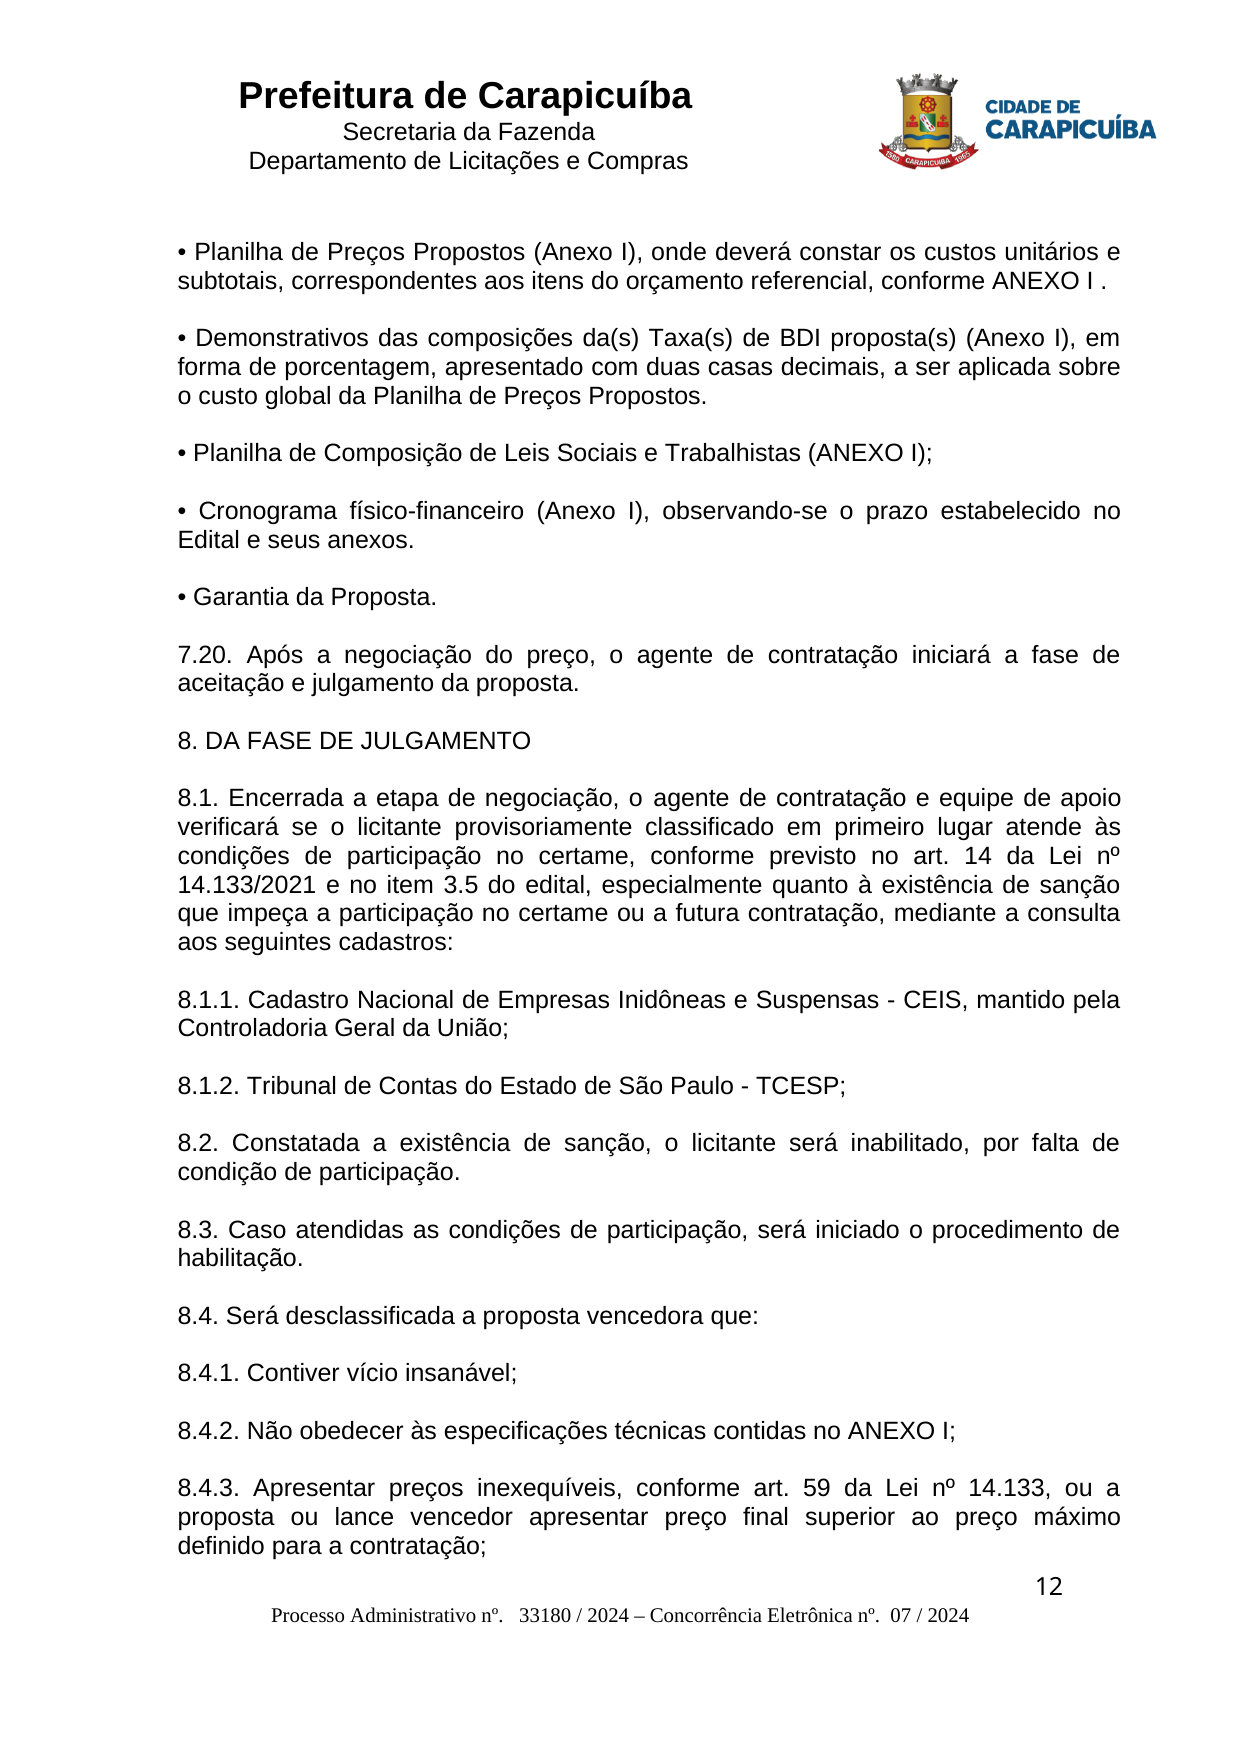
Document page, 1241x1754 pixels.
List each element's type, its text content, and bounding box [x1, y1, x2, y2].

text • Garantia da Proposta. [177, 582, 1122, 611]
text 7.20. Após a negociação do preço, o agente de contratação iniciará a fase de aceitação e julgamento da proposta. [177, 640, 1122, 697]
text 8.4.2. Não obedecer às especificações técnicas contidas no ANEXO I; [177, 1416, 1122, 1445]
text 8.3. Caso atendidas as condições de participação, será iniciado o procedimento de habilitação. [177, 1215, 1122, 1272]
text 8.4.3. Apresentar preços inexequíveis, conforme art. 59 da Lei nº 14.133, ou a proposta ou lance vencedor apresentar preço final superior ao preço máximo definido para a contratação; [177, 1473, 1122, 1560]
text 8.1. Encerrada a etapa de negociação, o agente de contratação e equipe de apoio verificará se o licitante provisoriamente classificado em primeiro lugar atende às condições de participação no certame, conforme previsto no art. 14 da Lei nº 14.133/2021 e no item 3.5 do edital, especialmente quanto à existência de sanção que impeça a participação no certame ou a futura contratação, mediante a consulta aos seguintes cadastros: [177, 783, 1122, 956]
text 8. DA FASE DE JULGAMENTO [177, 726, 1122, 755]
text 8.1.1. Cadastro Nacional de Empresas Inidôneas e Suspensas - CEIS, mantido pela Controladoria Geral da União; [177, 985, 1122, 1042]
text • Planilha de Composição de Leis Sociais e Trabalhistas (ANEXO I); [177, 438, 1122, 467]
text 8.2. Constatada a existência de sanção, o licitante será inabilitado, por falta de condição de participação. [177, 1128, 1122, 1186]
text 8.1.2. Tribunal de Contas do Estado de São Paulo - TCESP; [177, 1071, 1122, 1100]
text 8.4. Será desclassificada a proposta vencedora que: [177, 1301, 1122, 1330]
text 8.4.1. Contiver vício insanável; [177, 1358, 1122, 1387]
text • Cronograma físico-financeiro (Anexo I), observando-se o prazo estabelecido no Edital e seus anexos. [177, 496, 1122, 553]
text • Demonstrativos das composições da(s) Taxa(s) de BDI proposta(s) (Anexo I), em forma de porcentagem, apresentado com duas casas decimais, a ser aplicada sobre o custo global da Planilha de Preços Propostos. [177, 323, 1122, 410]
text • Planilha de Preços Propostos (Anexo I), onde deverá constar os custos unitários e subtotais, correspondentes aos itens do orçamento referencial, conforme ANEXO I . [177, 237, 1122, 295]
picture [877, 65, 1159, 172]
